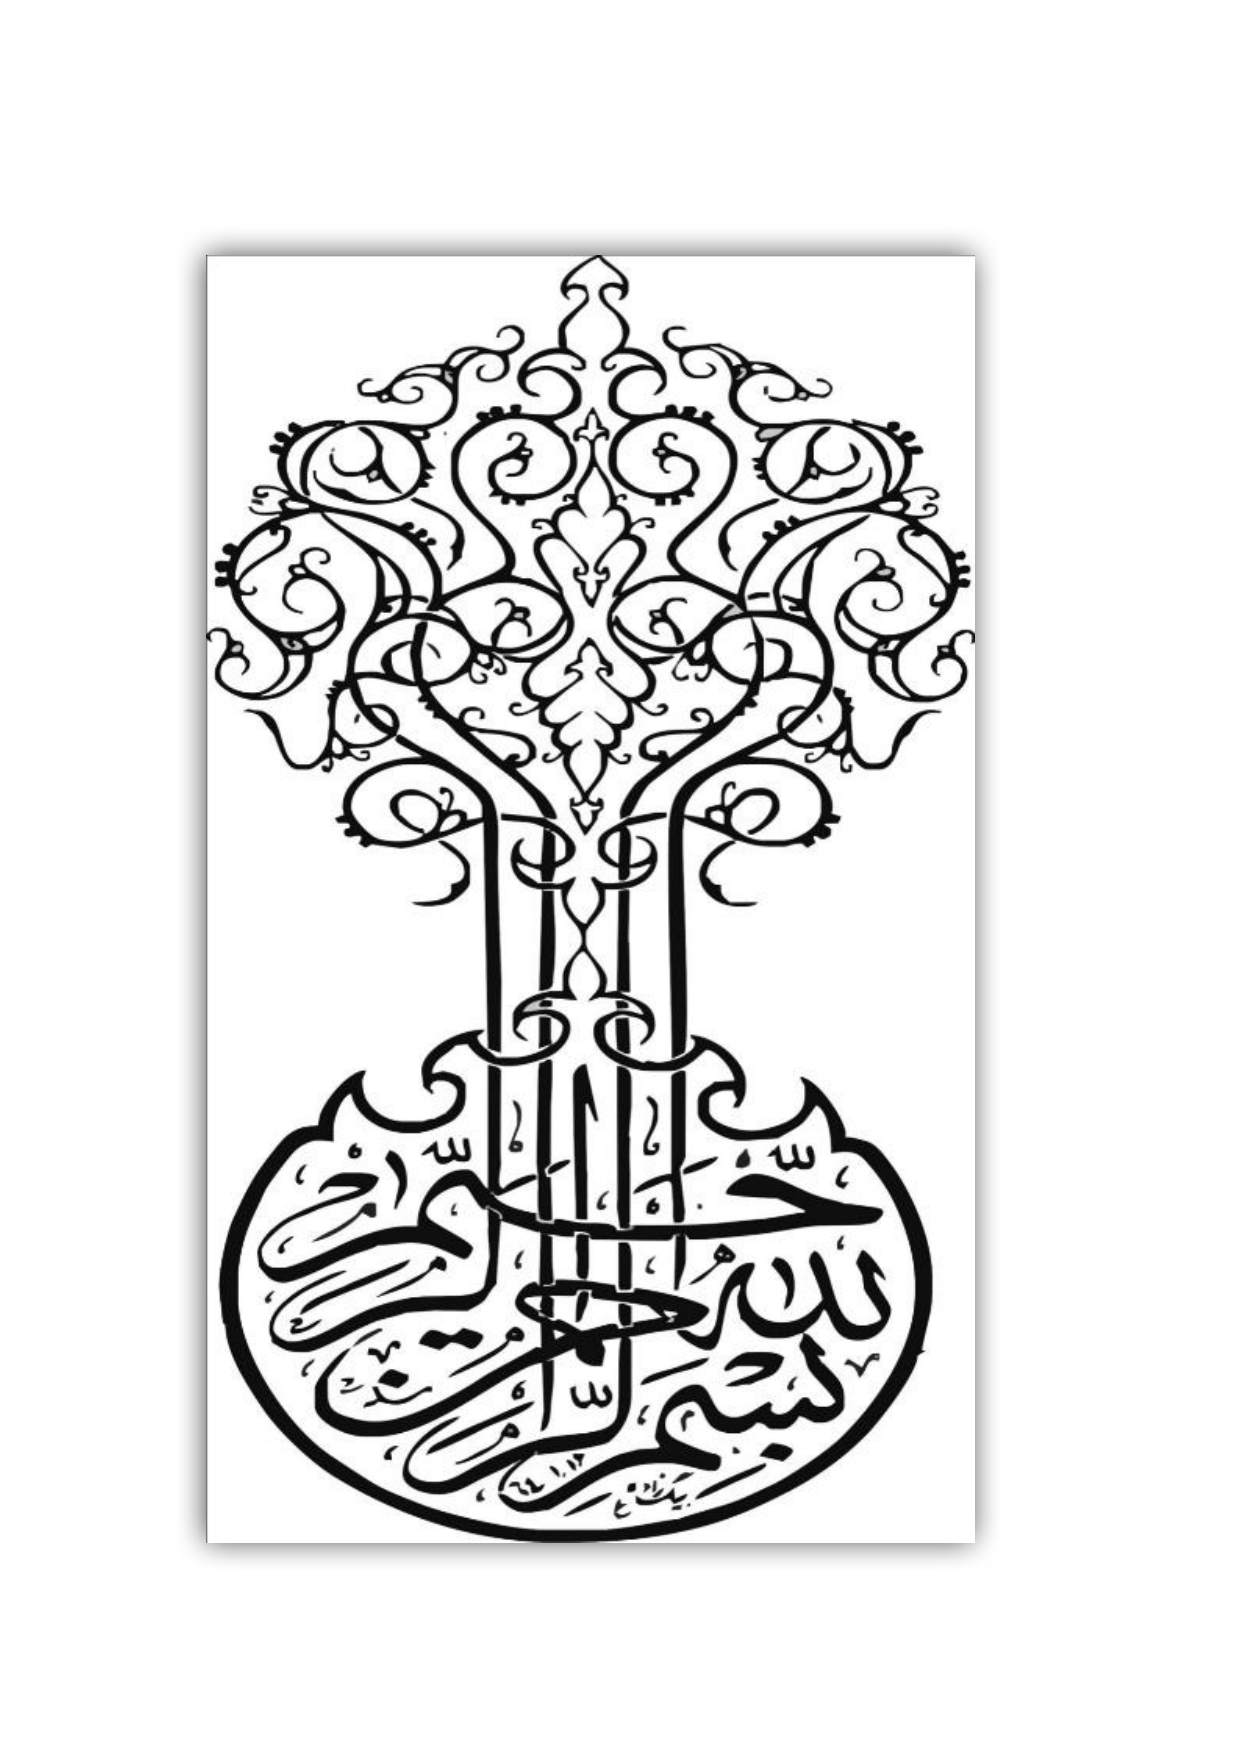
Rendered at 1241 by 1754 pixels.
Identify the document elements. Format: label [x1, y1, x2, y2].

picture [206, 255, 975, 1543]
